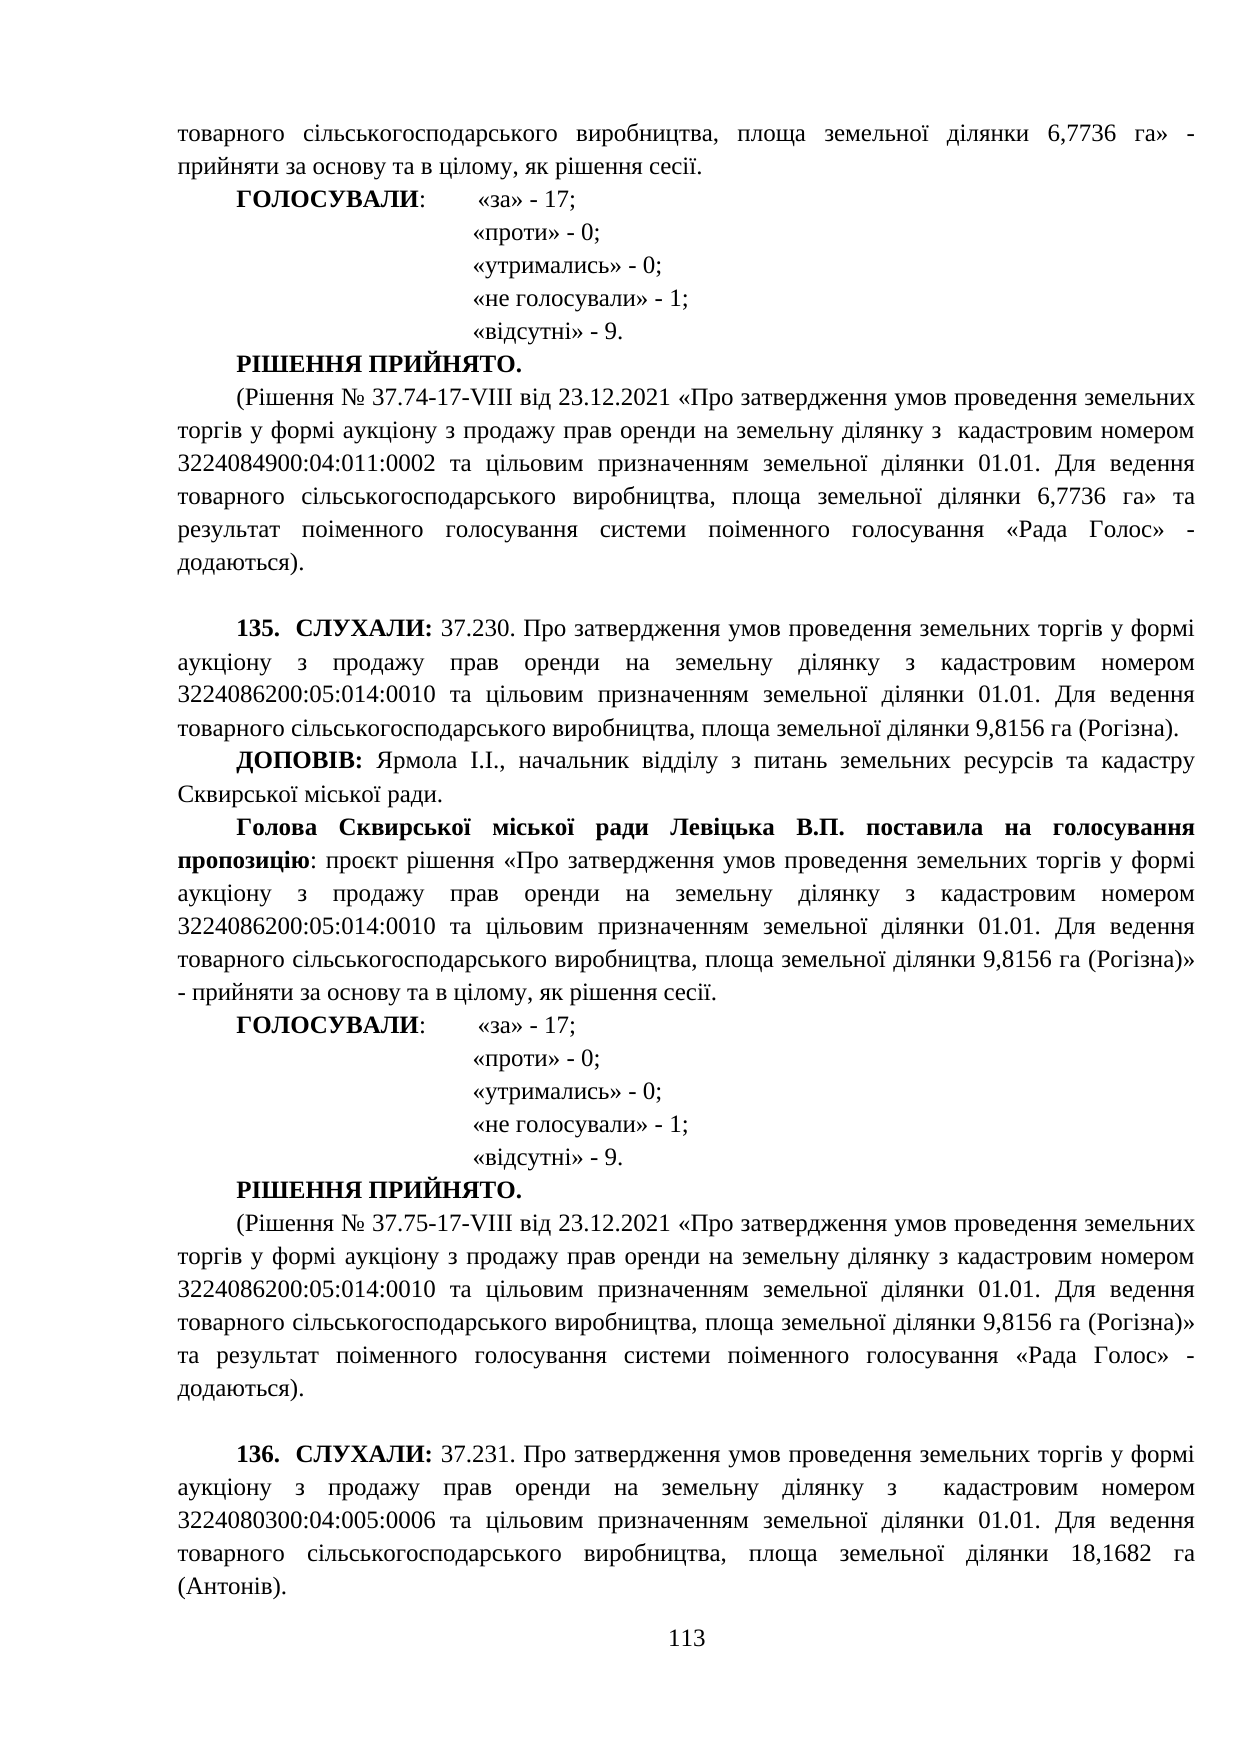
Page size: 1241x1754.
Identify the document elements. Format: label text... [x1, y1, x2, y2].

list СЛУХАЛИ: 37.231. Про затвердження умов проведення земельних торгів у формі аукціону з продажу прав оренди на земельну ділянку з кадастровим номером 3224080300:04:005:0006 та цільовим призначенням земельної ділянки 01.01. Для ведення товарного сільськогосподарського виробництва, площа земельної ділянки 18,1682 га (Антонів). [177, 1439, 1196, 1600]
text РІШЕННЯ ПРИЙНЯТО. [177, 1175, 1196, 1204]
text ГОЛОСУВАЛИ: «за» - 17; [177, 184, 1196, 213]
text «утримались» - 0; [428, 1076, 1196, 1104]
text (Рішення № 37.75-17-VIII від 23.12.2021 «Про затвердження умов проведення земельних торгів у формі аукціону з продажу прав оренди на земельну ділянку з кадастровим номером 3224086200:05:014:0010 та цільовим призначенням земельної ділянки 01.01. Для ведення товарного сільськогосподарського виробництва, площа земельної ділянки 9,8156 га (Рогізна)» та результат поіменного голосування системи поіменного голосування «Рада Голос» - додаються). [177, 1208, 1196, 1402]
text ГОЛОСУВАЛИ: «за» - 17; [177, 1010, 1196, 1038]
text «утримались» - 0; [428, 250, 1196, 279]
text ДОПОВІВ: Ярмола І.І., начальник відділу з питань земельних ресурсів та кадастру Сквирської міської ради. [177, 746, 1196, 807]
text «не голосували» - 1; [428, 1109, 1196, 1138]
text Голова Сквирської міської ради Левіцька В.П. поставила на голосування пропозицію: проєкт рішення «Про затвердження умов проведення земельних торгів у формі аукціону з продажу прав оренди на земельну ділянку з кадастровим номером 3224086200:05:014:0010 та цільовим призначенням земельної ділянки 01.01. Для ведення товарного сільськогосподарського виробництва, площа земельної ділянки 9,8156 га (Рогізна)» - прийняти за основу та в цілому, як рішення сесії. [177, 812, 1196, 1006]
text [177, 118, 1196, 180]
text «проти» - 0; [428, 1043, 1196, 1072]
list СЛУХАЛИ: 37.230. Про затвердження умов проведення земельних торгів у формі аукціону з продажу прав оренди на земельну ділянку з кадастровим номером 3224086200:05:014:0010 та цільовим призначенням земельної ділянки 01.01. Для ведення товарного сільськогосподарського виробництва, площа земельної ділянки 9,8156 га (Рогізна). [177, 613, 1196, 741]
text «відсутні» - 9. [428, 1142, 1196, 1171]
text «відсутні» - 9. [428, 316, 1196, 345]
text (Рішення № 37.74-17-VIII від 23.12.2021 «Про затвердження умов проведення земельних торгів у формі аукціону з продажу прав оренди на земельну ділянку з кадастровим номером 3224084900:04:011:0002 та цільовим призначенням земельної ділянки 01.01. Для ведення товарного сільськогосподарського виробництва, площа земельної ділянки 6,7736 га» та результат поіменного голосування системи поіменного голосування «Рада Голос» - додаються). [177, 382, 1196, 576]
text «проти» - 0; [428, 217, 1196, 246]
text РІШЕННЯ ПРИЙНЯТО. [177, 349, 1196, 378]
text «не голосували» - 1; [428, 283, 1196, 312]
